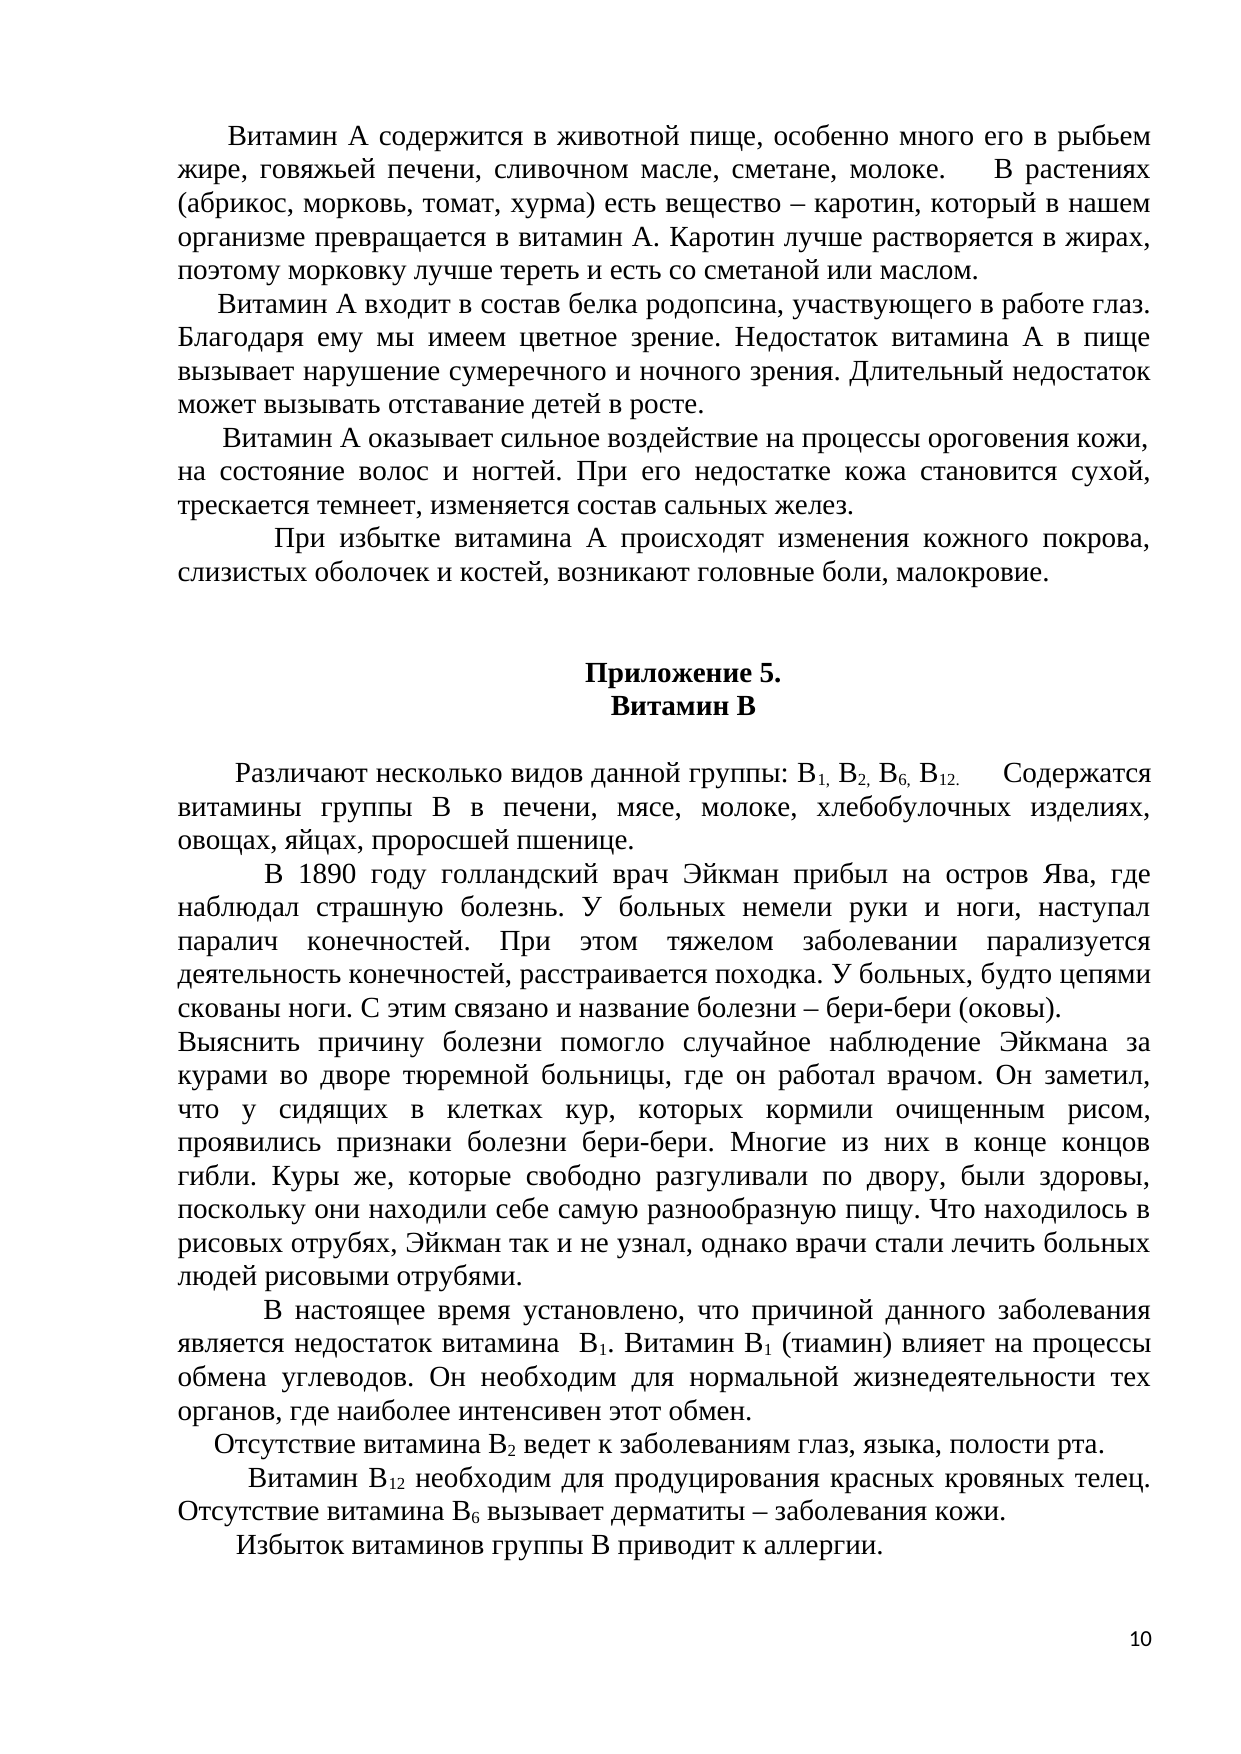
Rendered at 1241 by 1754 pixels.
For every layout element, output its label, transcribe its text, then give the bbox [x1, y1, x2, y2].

text При избытке витамина А происходят изменения кожного покрова, слизистых оболочек и костей, возникают головные боли, малокровие. [177, 521, 1152, 588]
text Выяснить причину болезни помогло случайное наблюдение Эйкмана за курами во дворе тюремной больницы, где он работал врачом. Он заметил, что у сидящих в клетках кур, которых кормили очищенным рисом, проявились признаки болезни бери-бери. Многие из них в конце концов гибли. Куры же, которые свободно разгуливали по двору, были здоровы, поскольку они находили себе самую разнообразную пищу. Что находилось в рисовых отрубях, Эйкман так и не узнал, однако врачи стали лечить больных людей рисовыми отрубями. [177, 1024, 1152, 1292]
text Избыток витаминов группы В приводит к аллергии. [177, 1527, 1152, 1560]
text Приложение 5. [215, 655, 1152, 688]
text В 1890 году голландский врач Эйкман прибыл на остров Ява, где наблюдал страшную болезнь. У больных немели руки и ноги, наступал паралич конечностей. При этом тяжелом заболевании парализуется деятельность конечностей, расстраивается походка. У больных, будто цепями скованы ноги. С этим связано и название болезни – бери-бери (оковы). [177, 856, 1152, 1024]
text Витамин А содержится в животной пище, особенно много его в рыбьем жире, говяжьей печени, сливочном масле, сметане, молоке. В растениях (абрикос, морковь, томат, хурма) есть вещество – каротин, который в нашем организме превращается в витамин А. Каротин лучше растворяется в жирах, поэтому морковку лучше тереть и есть со сметаной или маслом. [177, 118, 1152, 286]
text В настоящее время установлено, что причиной данного заболевания является недостаток витамина В1. Витамин В1 (тиамин) влияет на процессы обмена углеводов. Он необходим для нормальной жизнедеятельности тех органов, где наиболее интенсивен этот обмен. [177, 1292, 1152, 1426]
text на состояние волос и ногтей. При его недостатке кожа становится сухой, трескается темнеет, изменяется состав сальных желез. [177, 453, 1152, 521]
text Витамин А оказывает сильное воздействие на процессы ороговения кожи, [215, 420, 1152, 453]
text Витамин В [215, 688, 1152, 722]
text Отсутствие витамина В2 ведет к заболеваниям глаз, языка, полости рта. [177, 1426, 1152, 1460]
text Витамин В12 необходим для продуцирования красных кровяных телец. Отсутствие витамина В6 вызывает дерматиты – заболевания кожи. [177, 1460, 1152, 1527]
text Витамин А входит в состав белка родопсина, участвующего в работе глаз. Благодаря ему мы имеем цветное зрение. Недостаток витамина А в пище вызывает нарушение сумеречного и ночного зрения. Длительный недостаток может вызывать отставание детей в росте. [177, 286, 1152, 420]
text Различают несколько видов данной группы: В1, В2, В6, В12. Содержатся витамины группы В в печени, мясе, молоке, хлебобулочных изделиях, овощах, яйцах, проросшей пшенице. [177, 755, 1152, 856]
